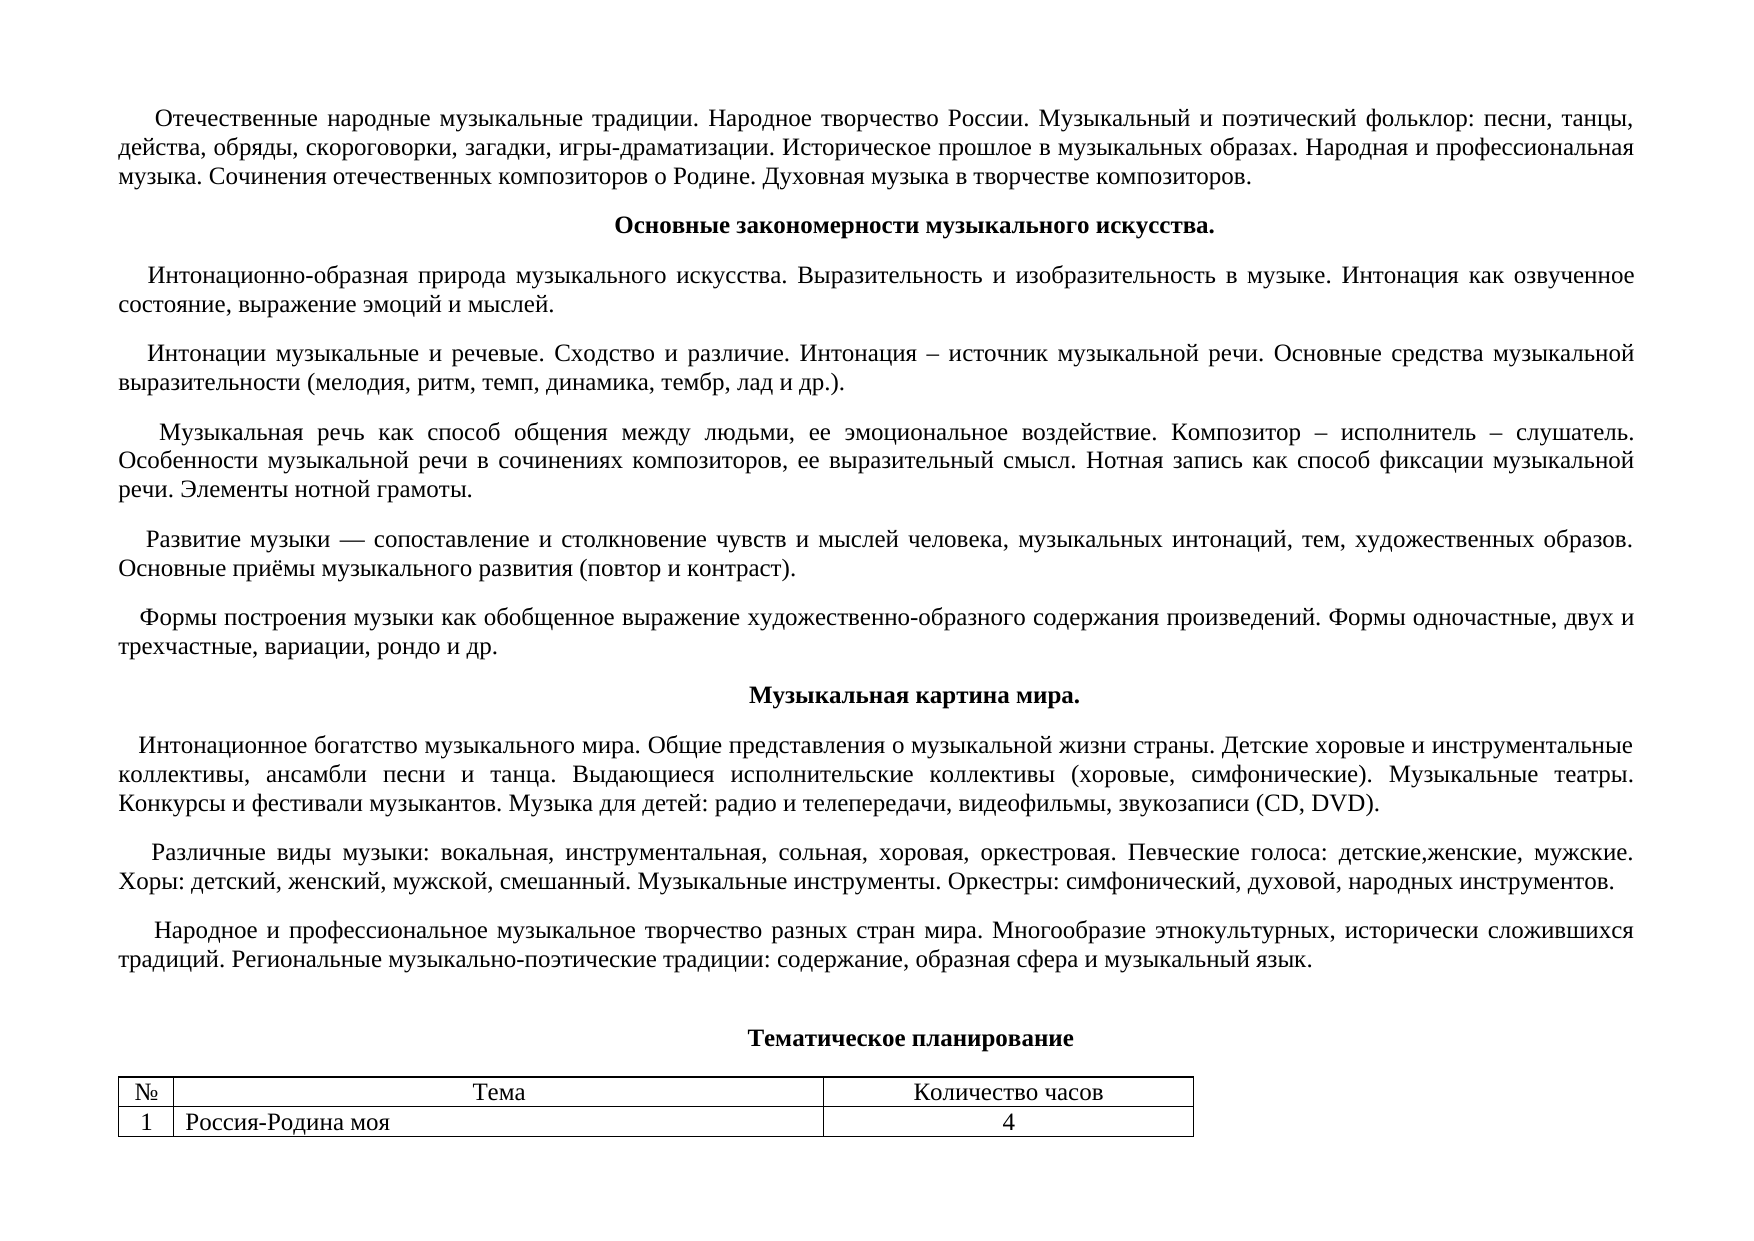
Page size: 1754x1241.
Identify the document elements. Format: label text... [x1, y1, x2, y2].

text Различные виды музыки: вокальная, инструментальная, сольная, хоровая, оркестровая. Певческие голоса: детские,женские, мужские. Хоры: детский, женский, мужской, смешанный. Музыкальные инструменты. Оркестры: симфонический, духовой, народных инструментов. [118, 837, 1636, 895]
text Отечественные народные музыкальные традиции. Народное творчество России. Музыкальный и поэтический фольклор: песни, танцы, действа, обряды, скороговорки, загадки, игры-драматизации. Историческое прошлое в музыкальных образах. Народная и профессиональная музыка. Сочинения отечественных композиторов о Родине. Духовная музыка в творчестве композиторов. [118, 103, 1636, 190]
table_cell 4 [824, 1107, 1193, 1136]
table_cell Россия-Родина моя [174, 1107, 823, 1136]
text Интонации музыкальные и речевые. Сходство и различие. Интонация – источник музыкальной речи. Основные средства музыкальной выразительности (мелодия, ритм, темп, динамика, тембр, лад и др.). [118, 338, 1636, 396]
text Интонационное богатство музыкального мира. Общие представления о музыкальной жизни страны. Детские хоровые и инструментальные коллективы, ансамбли песни и танца. Выдающиеся исполнительские коллективы (хоровые, симфонические). Музыкальные театры. Конкурсы и фестивали музыкантов. Музыка для детей: радио и телепередачи, видеофильмы, звукозаписи (CD, DVD). [118, 730, 1636, 816]
table_cell 1 [119, 1107, 173, 1136]
table_header Тема [174, 1078, 823, 1106]
list Музыкальная картина мира. [193, 681, 1636, 709]
table_header № [119, 1078, 173, 1106]
list Основные закономерности музыкального искусства. [193, 211, 1636, 239]
table_header Количество часов [824, 1078, 1193, 1106]
list Тематическое планирование [185, 1023, 1636, 1051]
text Интонационно-образная природа музыкального искусства. Выразительность и изобразительность в музыке. Интонация как озвученное состояние, выражение эмоций и мыслей. [118, 260, 1636, 318]
text Народное и профессиональное музыкальное творчество разных стран мира. Многообразие этнокультурных, исторически сложившихся традиций. Региональные музыкально-поэтические традиции: содержание, образная сфера и музыкальный язык. [118, 916, 1636, 973]
text Развитие музыки — сопоставление и столкновение чувств и мыслей человека, музыкальных интонаций, тем, художественных образов. Основные приёмы музыкального развития (повтор и контраст). [118, 524, 1636, 581]
text Формы построения музыки как обобщенное выражение художественно-образного содержания произведений. Формы одночастные, двух и трехчастные, вариации, рондо и др. [118, 602, 1636, 660]
text Музыкальная речь как способ общения между людьми, ее эмоциональное воздействие. Композитор – исполнитель – слушатель. Особенности музыкальной речи в сочинениях композиторов, ее выразительный смысл. Нотная запись как способ фиксации музыкальной речи. Элементы нотной грамоты. [118, 417, 1636, 503]
